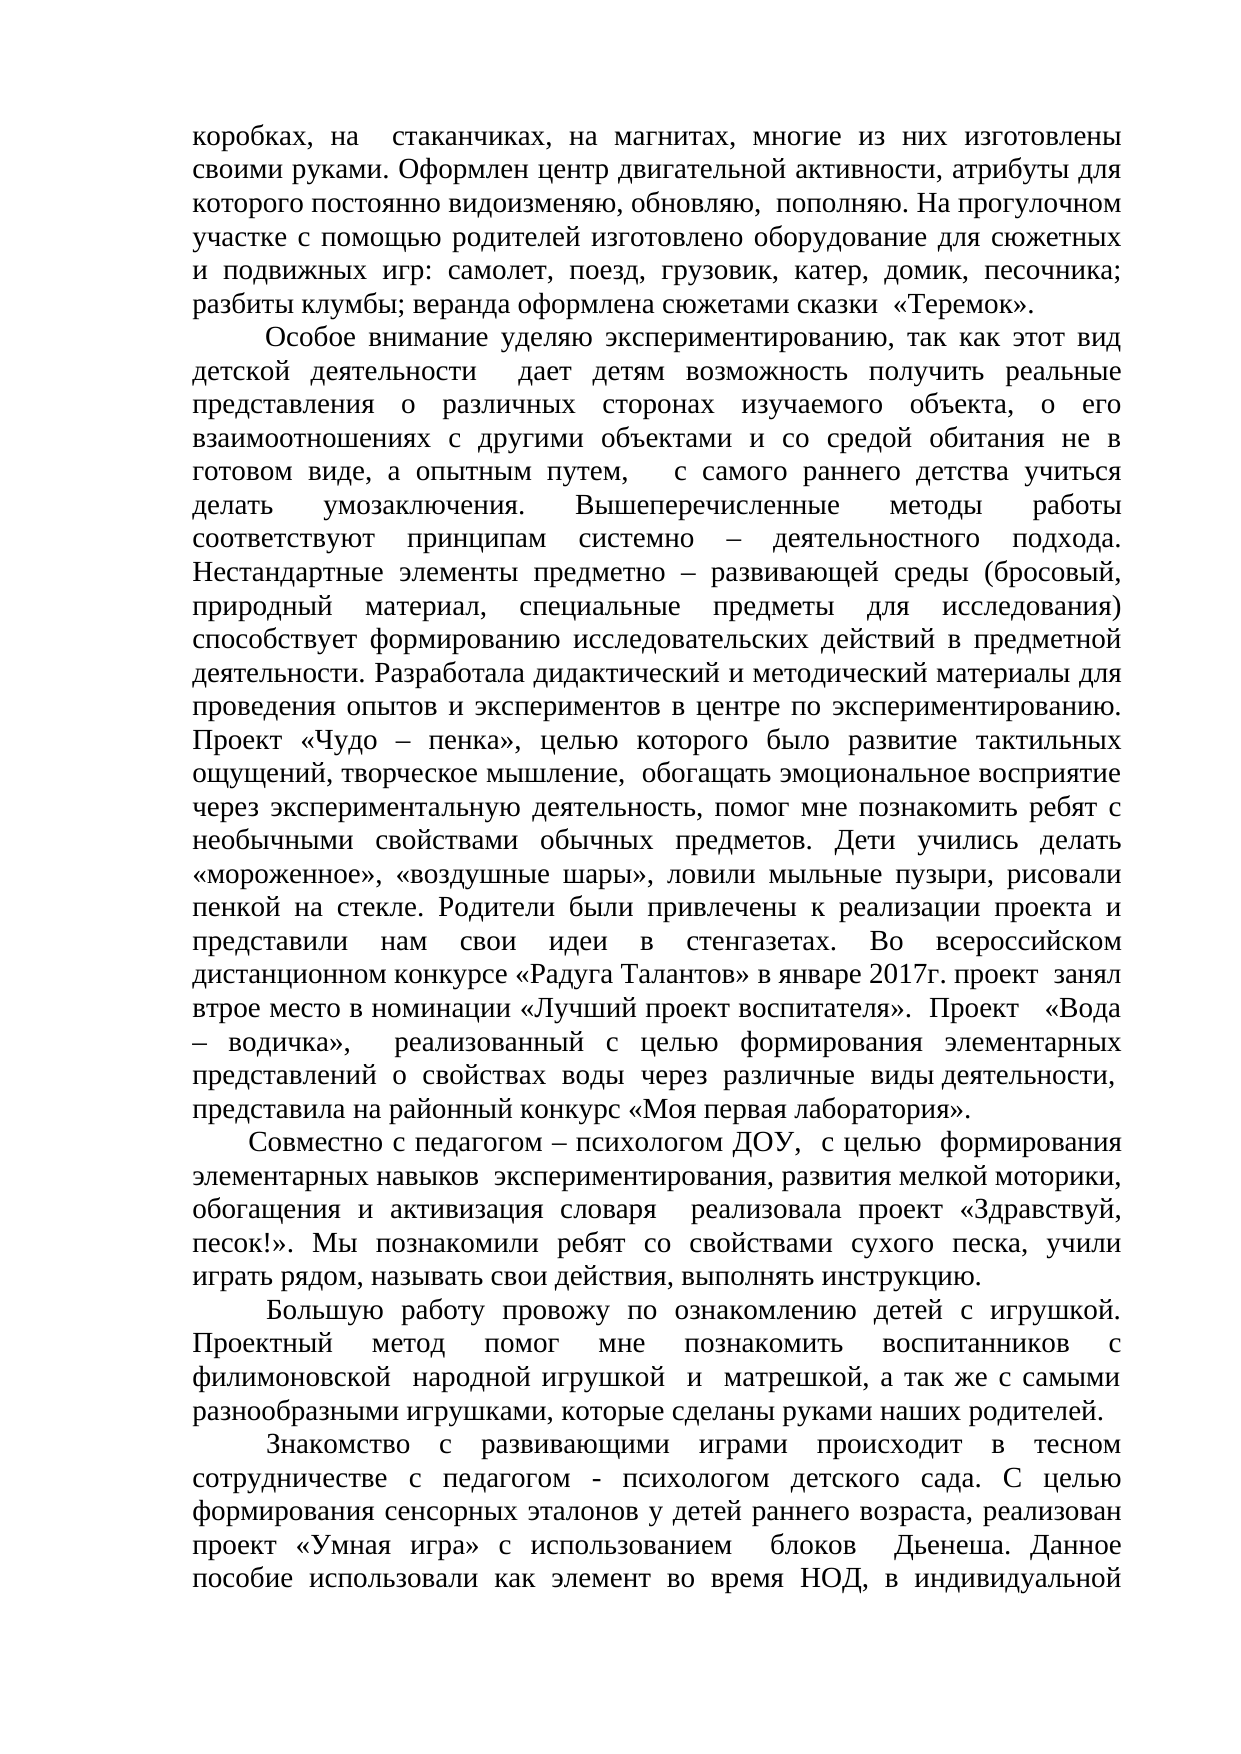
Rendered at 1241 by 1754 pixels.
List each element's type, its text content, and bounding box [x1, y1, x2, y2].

text Совместно с педагогом – психологом ДОУ, с целью формирования элементарных навыков экспериментирования, развития мелкой моторики, обогащения и активизация словаря реализовала проект «Здравствуй, песок!». Мы познакомили ребят со свойствами сухого песка, учили играть рядом, называть свои действия, выполнять инструкцию. [192, 1124, 1122, 1292]
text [192, 118, 1122, 319]
text Большую работу провожу по ознакомлению детей с игрушкой. Проектный метод помог мне познакомить воспитанников с филимоновской народной игрушкой и матрешкой, а так же с самыми разнообразными игрушками, которые сделаны руками наших родителей. [192, 1292, 1122, 1426]
text Особое внимание уделяю экспериментированию, так как этот вид детской деятельности дает детям возможность получить реальные представления о различных сторонах изучаемого объекта, о его взаимоотношениях с другими объектами и со средой обитания не в готовом виде, а опытным путем, с самого раннего детства учиться делать умозаключения. Вышеперечисленные методы работы соответствуют принципам системно – деятельностного подхода. Нестандартные элементы предметно – развивающей среды (бросовый, природный материал, специальные предметы для исследования) способствует формированию исследовательских действий в предметной деятельности. Разработала дидактический и методический материалы для проведения опытов и экспериментов в центре по экспериментированию. Проект «Чудо – пенка», целью которого было развитие тактильных ощущений, творческое мышление, обогащать эмоциональное восприятие через экспериментальную деятельность, помог мне познакомить ребят с необычными свойствами обычных предметов. Дети учились делать «мороженное», «воздушные шары», ловили мыльные пузыри, рисовали пенкой на стекле. Родители были привлечены к реализации проекта и представили нам свои идеи в стенгазетах. Во всероссийском дистанционном конкурсе «Радуга Талантов» в январе 2017г. проект занял втрое место в номинации «Лучший проект воспитателя». Проект «Вода – водичка», реализованный с целью формирования элементарных представлений о свойствах воды через различные виды деятельности, представила на районный конкурс «Моя первая лаборатория». [192, 319, 1122, 1124]
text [192, 1426, 1122, 1594]
